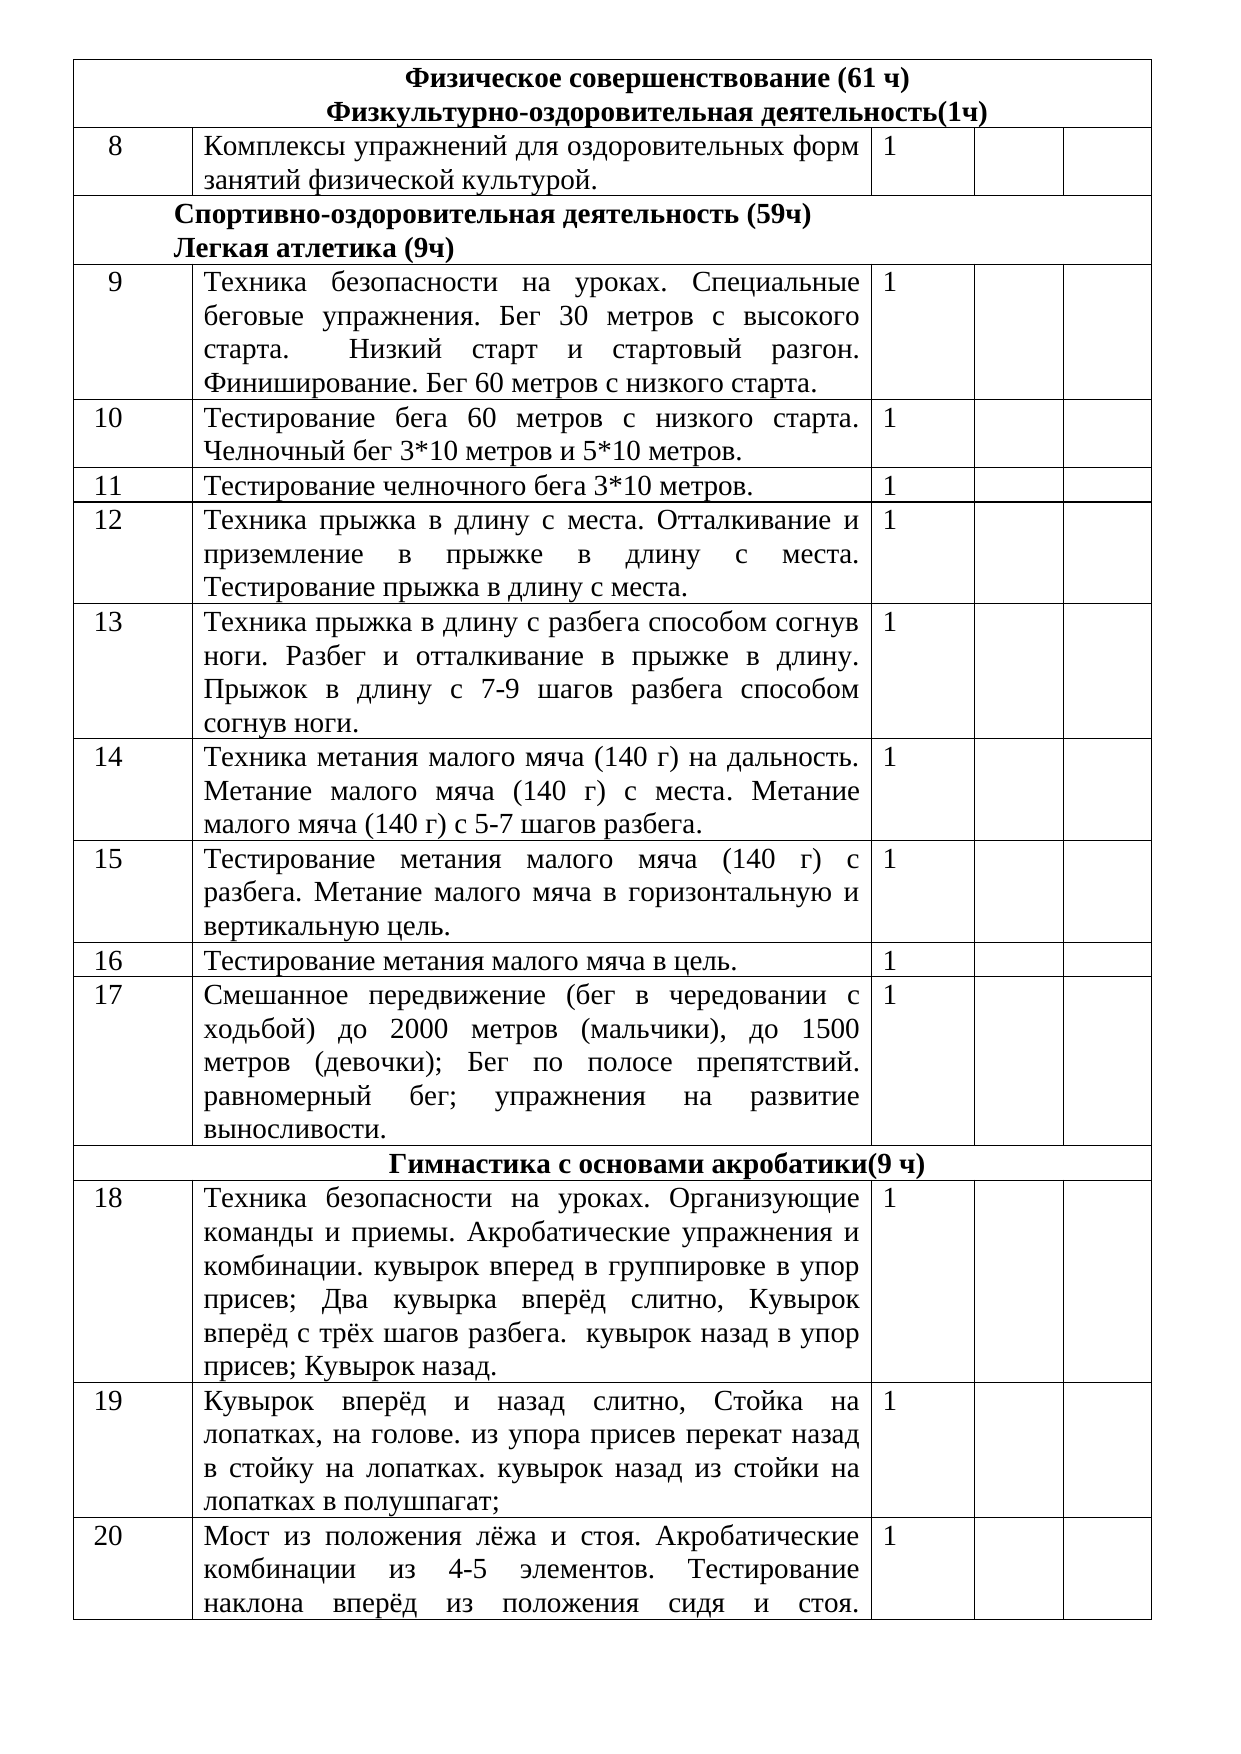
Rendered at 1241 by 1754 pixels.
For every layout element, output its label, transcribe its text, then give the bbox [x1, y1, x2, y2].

table_cell 1 [872, 739, 974, 840]
table_cell 1 [872, 604, 974, 738]
table_cell Тестирование метания малого мяча (140 г) с разбега. Метание малого мяча в горизонтальную и вертикальную цель. [193, 841, 871, 942]
table_cell [74, 468, 192, 501]
table_cell 1 [872, 1518, 974, 1619]
table_cell [1064, 400, 1151, 467]
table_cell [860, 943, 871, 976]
table_cell [74, 604, 192, 738]
table_cell [975, 265, 1063, 399]
table_cell [74, 943, 192, 976]
table_cell Техника безопасности на уроках. Специальные беговые упражнения. Бег 30 метров с высокого старта. Низкий старт и стартовый разгон. Финиширование. Бег 60 метров с низкого старта. [193, 265, 871, 399]
table_cell 1 [872, 265, 974, 399]
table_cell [193, 1518, 871, 1619]
table_cell [74, 400, 192, 467]
table_cell [975, 739, 1063, 840]
table_cell [74, 739, 192, 840]
table_cell [74, 1518, 192, 1619]
table_cell [975, 841, 1063, 942]
table_cell 1 [872, 1181, 974, 1382]
table_cell 1 [872, 977, 974, 1145]
table_cell [975, 1181, 1063, 1382]
table_cell [975, 503, 1063, 603]
table_cell [74, 503, 192, 603]
table_cell Комплексы упражнений для оздоровительных форм занятий физической культурой. [193, 128, 871, 195]
table_cell [1064, 503, 1151, 603]
table_cell Техника прыжка в длину с разбега способом согнув ноги. Разбег и отталкивание в прыжке в длину. Прыжок в длину с 7-9 шагов разбега способом согнув ноги. [193, 604, 871, 738]
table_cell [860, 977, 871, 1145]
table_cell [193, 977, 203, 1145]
table_cell [74, 128, 192, 195]
table_cell [975, 1518, 1063, 1619]
table_cell 1 [872, 128, 974, 195]
table_cell 1 [872, 400, 974, 467]
table_cell [74, 1181, 192, 1382]
table_cell [1064, 128, 1151, 195]
table_cell [74, 265, 192, 399]
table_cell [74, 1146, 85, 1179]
table_cell Техника метания малого мяча (140 г) на дальность. Метание малого мяча (140 г) с места. Метание малого мяча (140 г) с 5-7 шагов разбега. [193, 739, 871, 840]
table_cell [1064, 1518, 1151, 1619]
table_cell [1064, 943, 1151, 976]
table_cell [74, 841, 192, 942]
table_cell [1064, 1383, 1151, 1517]
table_cell [1064, 841, 1151, 942]
table_cell [1064, 977, 1151, 1145]
table_cell [74, 1383, 192, 1517]
table_cell Техника прыжка в длину с места. Отталкивание и приземление в прыжке в длину с места. Тестирование прыжка в длину с места. [193, 503, 871, 603]
table_cell [975, 943, 1063, 976]
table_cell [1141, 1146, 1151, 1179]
table_cell Тестирование челночного бега 3*10 метров. [193, 468, 871, 501]
table_cell 1 [872, 503, 974, 603]
table_cell 1 [872, 943, 974, 976]
table_cell [975, 128, 1063, 195]
table_cell [1064, 265, 1151, 399]
table_cell [975, 1383, 1063, 1517]
table_cell 1 [872, 1383, 974, 1517]
table_cell [975, 400, 1063, 467]
table_cell [975, 604, 1063, 738]
table_cell [975, 977, 1063, 1145]
table_cell [1064, 468, 1151, 501]
table_cell 1 [872, 841, 974, 942]
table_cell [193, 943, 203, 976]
table_cell Техника безопасности на уроках. Организующие команды и приемы. Акробатические упражнения и комбинации. кувырок вперед в группировке в упор присев; Два кувырка вперёд слитно, Кувырок вперёд с трёх шагов разбега. кувырок назад в упор присев; Кувырок назад. [193, 1181, 871, 1382]
table_cell [74, 977, 192, 1145]
table_cell [975, 468, 1063, 501]
table_cell Тестирование бега 60 метров с низкого старта. Челночный бег 3*10 метров и 5*10 метров. [193, 400, 871, 467]
table_cell Кувырок вперёд и назад слитно, Стойка на лопатках, на голове. из упора присев перекат назад в стойку на лопатках. кувырок назад из стойки на лопатках в полушпагат; [193, 1383, 871, 1517]
table_cell Спортивно-оздоровительная деятельность (59ч) Легкая атлетика (9ч) [74, 196, 1151, 263]
table_cell [1064, 739, 1151, 840]
table_cell 1 [872, 468, 974, 501]
table_cell Физическое совершенствование (61 ч) Физкультурно-оздоровительная деятельность(1ч) [74, 60, 1151, 127]
table_cell [1064, 604, 1151, 738]
table_cell [1064, 1181, 1151, 1382]
